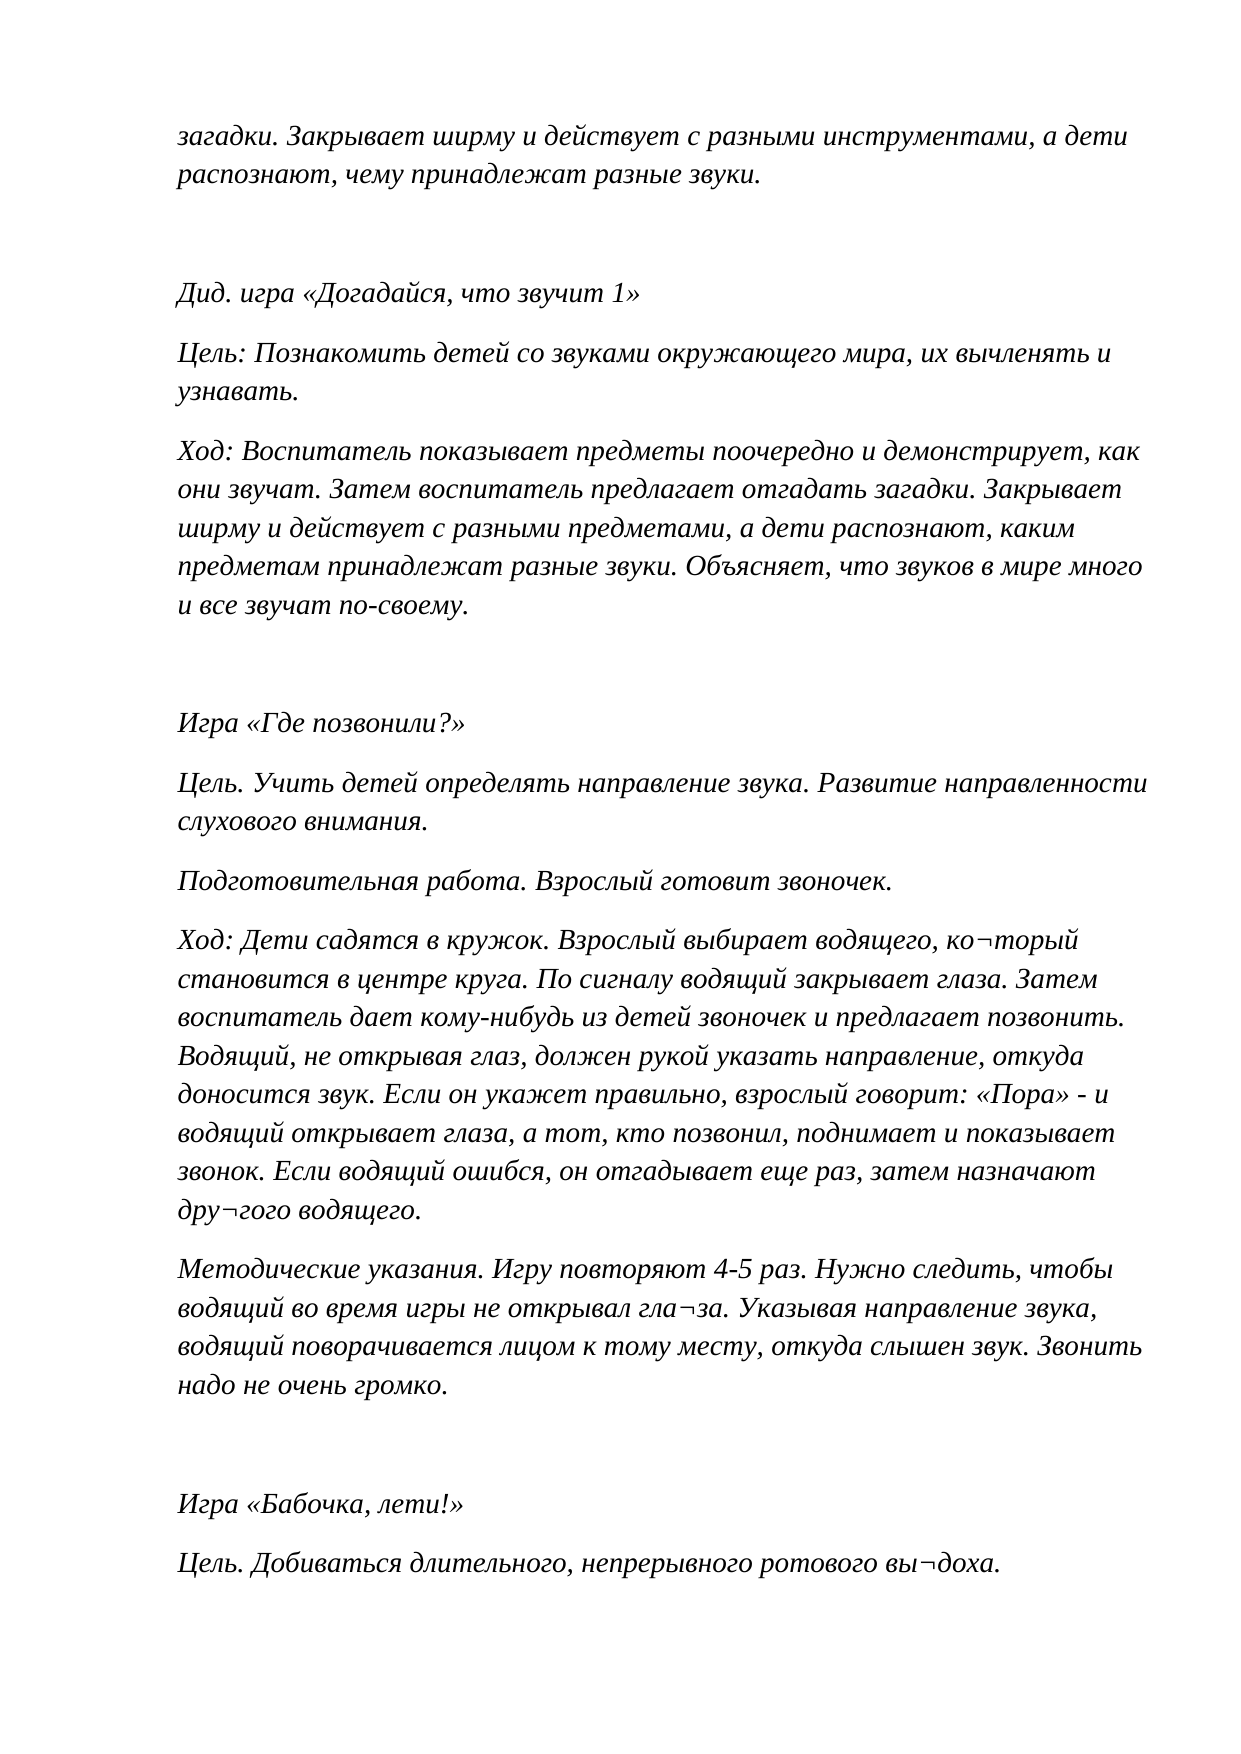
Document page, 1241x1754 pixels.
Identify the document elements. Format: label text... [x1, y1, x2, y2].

text Подготовительная работа. Взрослый готовит звоночек. [177, 863, 1152, 896]
text Ход: Дети садятся в кружок. Взрослый выбирает водящего, ко¬торый становится в центре круга. По сигналу водящий закрывает глаза. Затем воспитатель дает кому-нибудь из детей звоночек и предлагает позвонить. Водящий, не открывая глаз, должен рукой указать направление, откуда доносится звук. Если он укажет правильно, взрослый говорит: «Пора» - и водящий открывает глаза, а тот, кто позвонил, поднимает и показывает звонок. Если водящий ошибся, он отгадывает еще раз, затем назначают дру¬гого водящего. [177, 922, 1152, 1226]
text Цель. Добиваться длительного, непрерывного ротового вы¬доха. [177, 1545, 1152, 1579]
text Игра «Бабочка, лети!» [177, 1486, 1152, 1519]
text Методические указания. Игру повторяют 4-5 раз. Нужно следить, чтобы водящий во время игры не открывал гла¬за. Указывая направление звука, водящий поворачивается лицом к тому месту, откуда слышен звук. Звонить надо не очень громко. [177, 1251, 1152, 1401]
text Дид. игра «Догадайся, что звучит 1» [177, 275, 1152, 309]
text Ход: Воспитатель показывает предметы поочередно и демонстрирует, как они звучат. Затем воспитатель предлагает отгадать загадки. Закрывает ширму и действует с разными предметами, а дети распознают, каким предметам принадлежат разные звуки. Объясняет, что звуков в мире много и все звучат по-своему. [177, 433, 1152, 620]
text Цель: Познакомить детей со звуками окружающего мира, их вычленять и узнавать. [177, 335, 1152, 407]
text Цель. Учить детей определять направление звука. Развитие направленности слухового внимания. [177, 765, 1152, 837]
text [177, 118, 1152, 190]
text Игра «Где позвонили?» [177, 706, 1152, 739]
